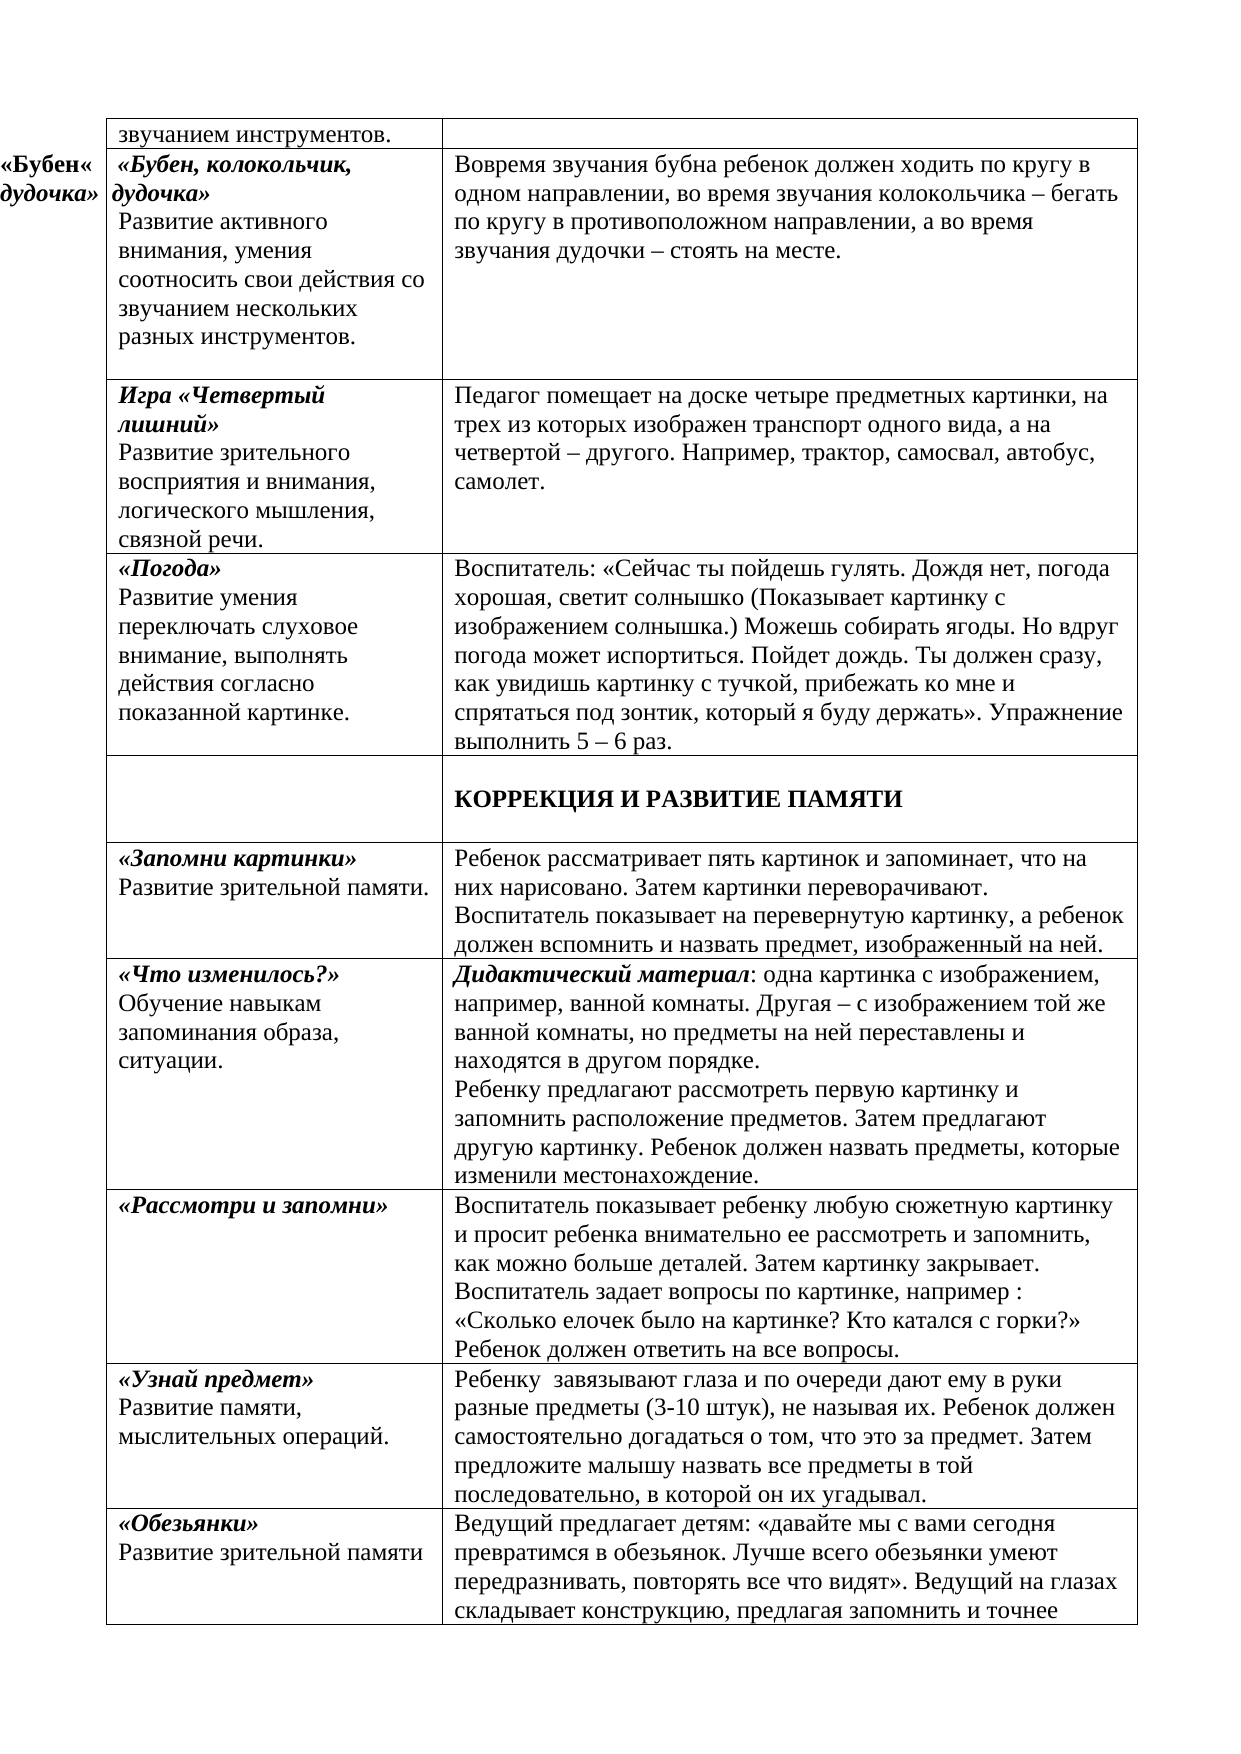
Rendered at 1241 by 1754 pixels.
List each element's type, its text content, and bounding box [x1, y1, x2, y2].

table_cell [443, 119, 1137, 148]
table_cell «Запомни картинки» Развитие зрительной памяти. [107, 843, 442, 958]
table_cell «Погода» Развитие умения переключать слуховое внимание, выполнять действия согласно показанной картинке. [107, 554, 442, 755]
table_cell [107, 756, 442, 842]
table_cell Педагог помещает на доске четыре предметных картинки, на трех из которых изображен транспорт одного вида, а на четвертой – другого. Например, трактор, самосвал, автобус, самолет. [443, 380, 1137, 552]
table_cell Ребенок рассматривает пять картинок и запоминает, что на них нарисовано. Затем картинки переворачивают. Воспитатель показывает на перевернутую картинку, а ребенок должен вспомнить и назвать предмет, изображенный на ней. [443, 843, 1137, 958]
table_cell Вовремя звучания бубна ребенок должен ходить по кругу в одном направлении, во время звучания колокольчика – бегать по кругу в противоположном направлении, а во время звучания дудочки – стоять на месте. [443, 149, 1137, 379]
table_cell Игра «Четвертый лишний» Развитие зрительного восприятия и внимания, логического мышления, связной речи. [107, 380, 442, 552]
table_cell «Что изменилось?» Обучение навыкам запоминания образа, ситуации. [107, 959, 442, 1189]
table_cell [443, 1509, 1137, 1623]
table_cell Ребенку завязывают глаза и по очереди дают ему в руки разные предметы (3-10 штук), не называя их. Ребенок должен самостоятельно догадаться о том, что это за предмет. Затем предложите малышу назвать все предметы в той последовательно, в которой он их угадывал. [443, 1364, 1137, 1507]
table_cell КОРРЕКЦИЯ И РАЗВИТИЕ ПАМЯТИ [443, 756, 1137, 842]
table_cell Воспитатель: «Сейчас ты пойдешь гулять. Дождя нет, погода хорошая, светит солнышко (Показывает картинку с изображением солнышка.) Можешь собирать ягоды. Но вдруг погода может испортиться. Пойдет дождь. Ты должен сразу, как увидишь картинку с тучкой, прибежать ко мне и спрятаться под зонтик, который я буду держать». Упражнение выполнить 5 – 6 раз. [443, 554, 1137, 755]
table_cell Воспитатель показывает ребенку любую сюжетную картинку и просит ребенка внимательно ее рассмотреть и запомнить, как можно больше деталей. Затем картинку закрывает. Воспитатель задает вопросы по картинке, например : «Сколько елочек было на картинке? Кто катался с горки?» Ребенок должен ответить на все вопросы. [443, 1190, 1137, 1363]
table_cell «Рассмотри и запомни» [107, 1190, 442, 1363]
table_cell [107, 1509, 442, 1623]
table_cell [107, 119, 442, 148]
table_cell «Узнай предмет» Развитие памяти, мыслительных операций. [107, 1364, 442, 1507]
table_cell Дидактический материал: одна картинка с изображением, например, ванной комнаты. Другая – с изображением той же ванной комнаты, но предметы на ней переставлены и находятся в другом порядке. Ребенку предлагают рассмотреть первую картинку и запомнить расположение предметов. Затем предлагают другую картинку. Ребенок должен назвать предметы, которые изменили местонахождение. [443, 959, 1137, 1189]
table_cell «Бубен« «Бубен, колокольчик, дудочка» дудочка» Развитие активного внимания, умения соотносить свои действия со звучанием нескольких разных инструментов. [107, 149, 442, 379]
